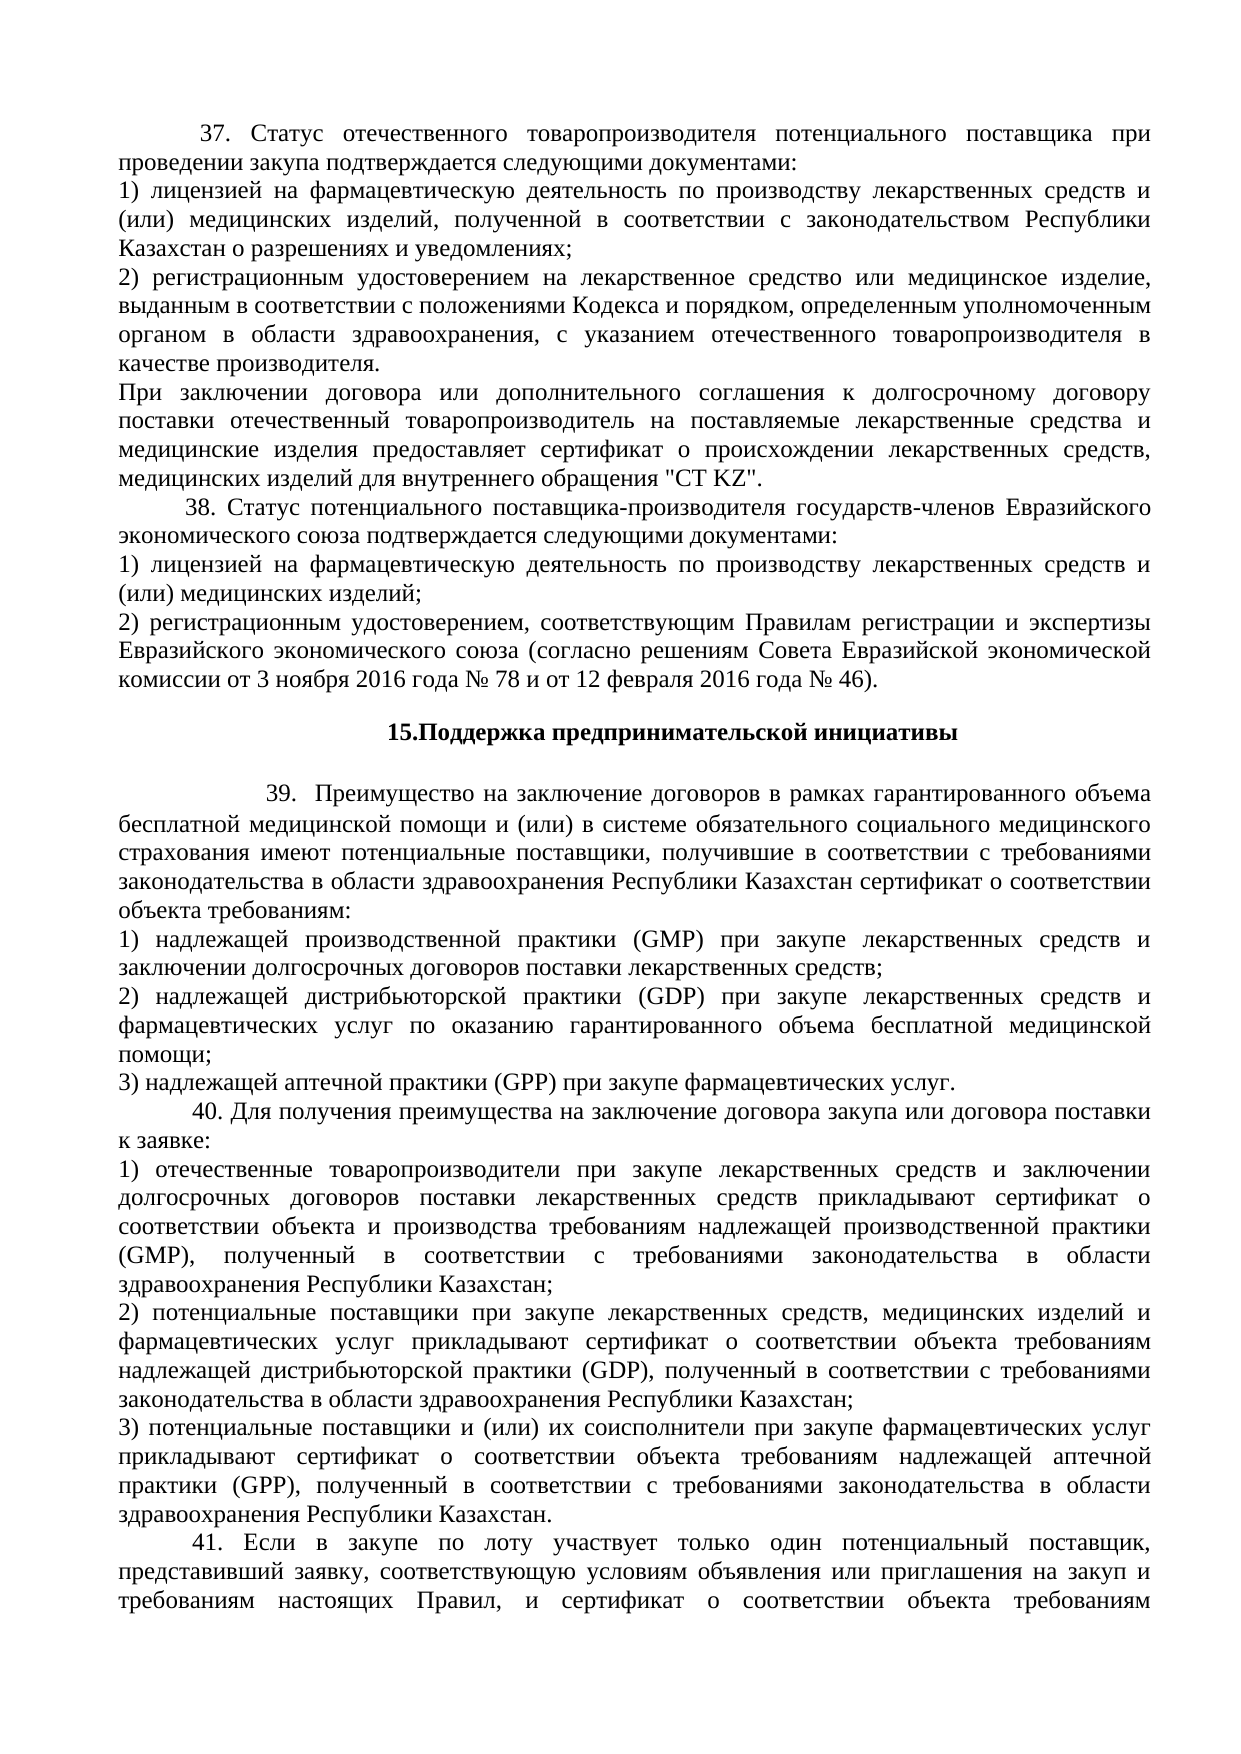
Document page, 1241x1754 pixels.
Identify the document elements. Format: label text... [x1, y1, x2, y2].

text 2) регистрационным удостоверением на лекарственное средство или медицинское изделие, выданным в соответствии с положениями Кодекса и порядком, определенным уполномоченным органом в области здравоохранения, с указанием отечественного товаропроизводителя в качестве производителя. [118, 262, 1152, 377]
text 37. Статус отечественного товаропроизводителя потенциального поставщика при проведении закупа подтверждается следующими документами: [118, 118, 1152, 176]
text При заключении договора или дополнительного соглашения к долгосрочному договору поставки отечественный товаропроизводитель на поставляемые лекарственные средства и медицинские изделия предоставляет сертификат о происхождении лекарственных средств, медицинских изделий для внутреннего обращения "СТ KZ". [118, 377, 1152, 492]
text 1) отечественные товаропроизводители при закупе лекарственных средств и заключении долгосрочных договоров поставки лекарственных средств прикладывают сертификат о соответствии объекта и производства требованиям надлежащей производственной практики (GMP), полученный в соответствии с требованиями законодательства в области здравоохранения Республики Казахстан; [118, 1154, 1152, 1297]
text 38. Статус потенциального поставщика-производителя государств-членов Евразийского экономического союза подтверждается следующими документами: [118, 492, 1152, 549]
text 15.Поддержка предпринимательской инициативы [118, 717, 1152, 746]
text 2) регистрационным удостоверением, соответствующим Правилам регистрации и экспертизы Евразийского экономического союза (согласно решениям Совета Евразийской экономической комиссии от 3 ноября 2016 года № 78 и от 12 февраля 2016 года № 46). [118, 607, 1152, 693]
text 2) надлежащей дистрибьюторской практики (GDP) при закупе лекарственных средств и фармацевтических услуг по оказанию гарантированного объема бесплатной медицинской помощи; [118, 981, 1152, 1067]
text 39. Преимущество на заключение договоров в рамках гарантированного объема бесплатной медицинской помощи и (или) в системе обязательного социального медицинского страхования имеют потенциальные поставщики, получившие в соответствии с требованиями законодательства в области здравоохранения Республики Казахстан сертификат о соответствии объекта требованиям: [118, 775, 1152, 924]
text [118, 1527, 1152, 1614]
text 3) надлежащей аптечной практики (GPP) при закупе фармацевтических услуг. [118, 1067, 1152, 1096]
text 40. Для получения преимущества на заключение договора закупа или договора поставки к заявке: [118, 1096, 1152, 1154]
text 1) лицензией на фармацевтическую деятельность по производству лекарственных средств и (или) медицинских изделий; [118, 549, 1152, 607]
text 2) потенциальные поставщики при закупе лекарственных средств, медицинских изделий и фармацевтических услуг прикладывают сертификат о соответствии объекта требованиям надлежащей дистрибьюторской практики (GDP), полученный в соответствии с требованиями законодательства в области здравоохранения Республики Казахстан; [118, 1297, 1152, 1412]
text 1) надлежащей производственной практики (GMP) при закупе лекарственных средств и заключении долгосрочных договоров поставки лекарственных средств; [118, 924, 1152, 981]
text 3) потенциальные поставщики и (или) их соисполнители при закупе фармацевтических услуг прикладывают сертификат о соответствии объекта требованиям надлежащей аптечной практики (GPP), полученный в соответствии с требованиями законодательства в области здравоохранения Республики Казахстан. [118, 1412, 1152, 1527]
text 1) лицензией на фармацевтическую деятельность по производству лекарственных средств и (или) медицинских изделий, полученной в соответствии с законодательством Республики Казахстан о разрешениях и уведомлениях; [118, 176, 1152, 262]
